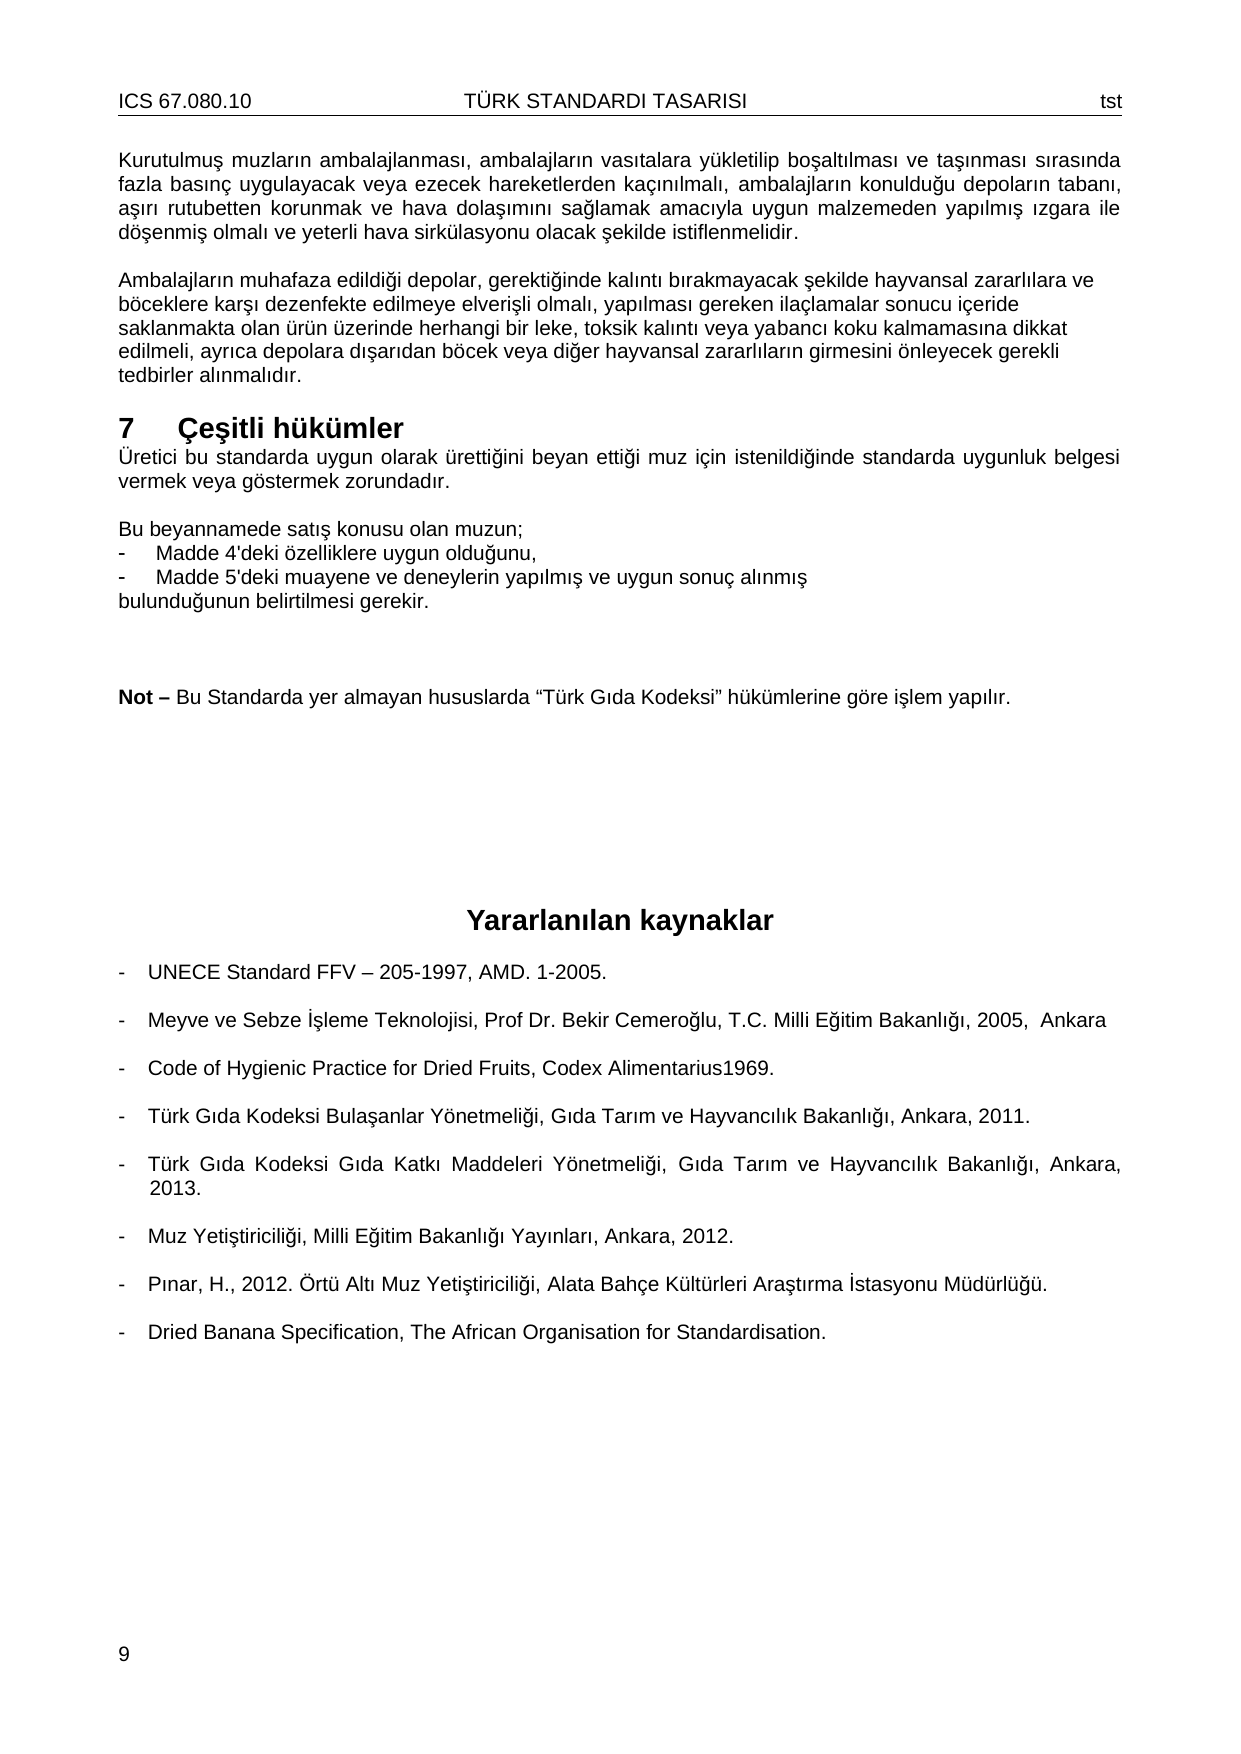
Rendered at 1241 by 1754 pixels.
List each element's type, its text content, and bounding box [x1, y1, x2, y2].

list UNECE Standard FFV – 205-1997, AMD. 1-2005. [118, 960, 1122, 984]
list Türk Gıda Kodeksi Bulaşanlar Yönetmeliği, Gıda Tarım ve Hayvancılık Bakanlığı, Ankara, 2011. [118, 1104, 1122, 1128]
list Madde 4'deki özelliklere uygun olduğunu, [118, 541, 1122, 565]
text Not – Bu Standarda yer almayan hususlarda “Türk Gıda Kodeksi” hükümlerine göre işlem yapılır. [118, 684, 1122, 708]
text Bu beyannamede satış konusu olan muzun; [118, 517, 1122, 541]
list Türk Gıda Kodeksi Gıda Katkı Maddeleri Yönetmeliği, Gıda Tarım ve Hayvancılık Bakanlığı, Ankara, 2013. [118, 1152, 1122, 1200]
list Pınar, H., 2012. Örtü Altı Muz Yetiştiriciliği, Alata Bahçe Kültürleri Araştırma İstasyonu Müdürlüğü. [118, 1272, 1122, 1296]
text Ambalajların muhafaza edildiği depolar, gerektiğinde kalıntı bırakmayacak şekilde hayvansal zararlılara ve böceklere karşı dezenfekte edilmeye elverişli olmalı, yapılması gereken ilaçlamalar sonucu içeride saklanmakta olan ürün üzerinde herhangi bir leke, toksik kalıntı veya yabancı koku kalmamasına dikkat edilmeli, ayrıca depolara dışarıdan böcek veya diğer hayvansal zararlıların girmesini önleyecek gerekli tedbirler alınmalıdır. [118, 267, 1122, 387]
text Kurutulmuş muzların ambalajlanması, ambalajların vasıtalara yükletilip boşaltılması ve taşınması sırasında fazla basınç uygulayacak veya ezecek hareketlerden kaçınılmalı, ambalajların konulduğu depoların tabanı, aşırı rutubetten korunmak ve hava dolaşımını sağlamak amacıyla uygun malzemeden yapılmış ızgara ile döşenmiş olmalı ve yeterli hava sirkülasyonu olacak şekilde istiflenmelidir. [118, 148, 1122, 243]
list Meyve ve Sebze İşleme Teknolojisi, Prof Dr. Bekir Cemeroğlu, T.C. Milli Eğitim Bakanlığı, 2005, Ankara [118, 1008, 1122, 1032]
list Dried Banana Specification, The African Organisation for Standardisation. [118, 1319, 1122, 1343]
list Muz Yetiştiriciliği, Milli Eğitim Bakanlığı Yayınları, Ankara, 2012. [118, 1224, 1122, 1248]
subtitle 7 Çeşitli hükümler [118, 411, 1122, 445]
text Üretici bu standarda uygun olarak ürettiğini beyan ettiği muz için istenildiğinde standarda uygunluk belgesi vermek veya göstermek zorundadır. [118, 445, 1122, 493]
text bulunduğunun belirtilmesi gerekir. [118, 589, 1122, 613]
list Code of Hygienic Practice for Dried Fruits, Codex Alimentarius1969. [118, 1056, 1122, 1080]
list Madde 5'deki muayene ve deneylerin yapılmış ve uygun sonuç alınmış [118, 565, 1122, 589]
subtitle Yararlanılan kaynaklar [118, 903, 1122, 936]
